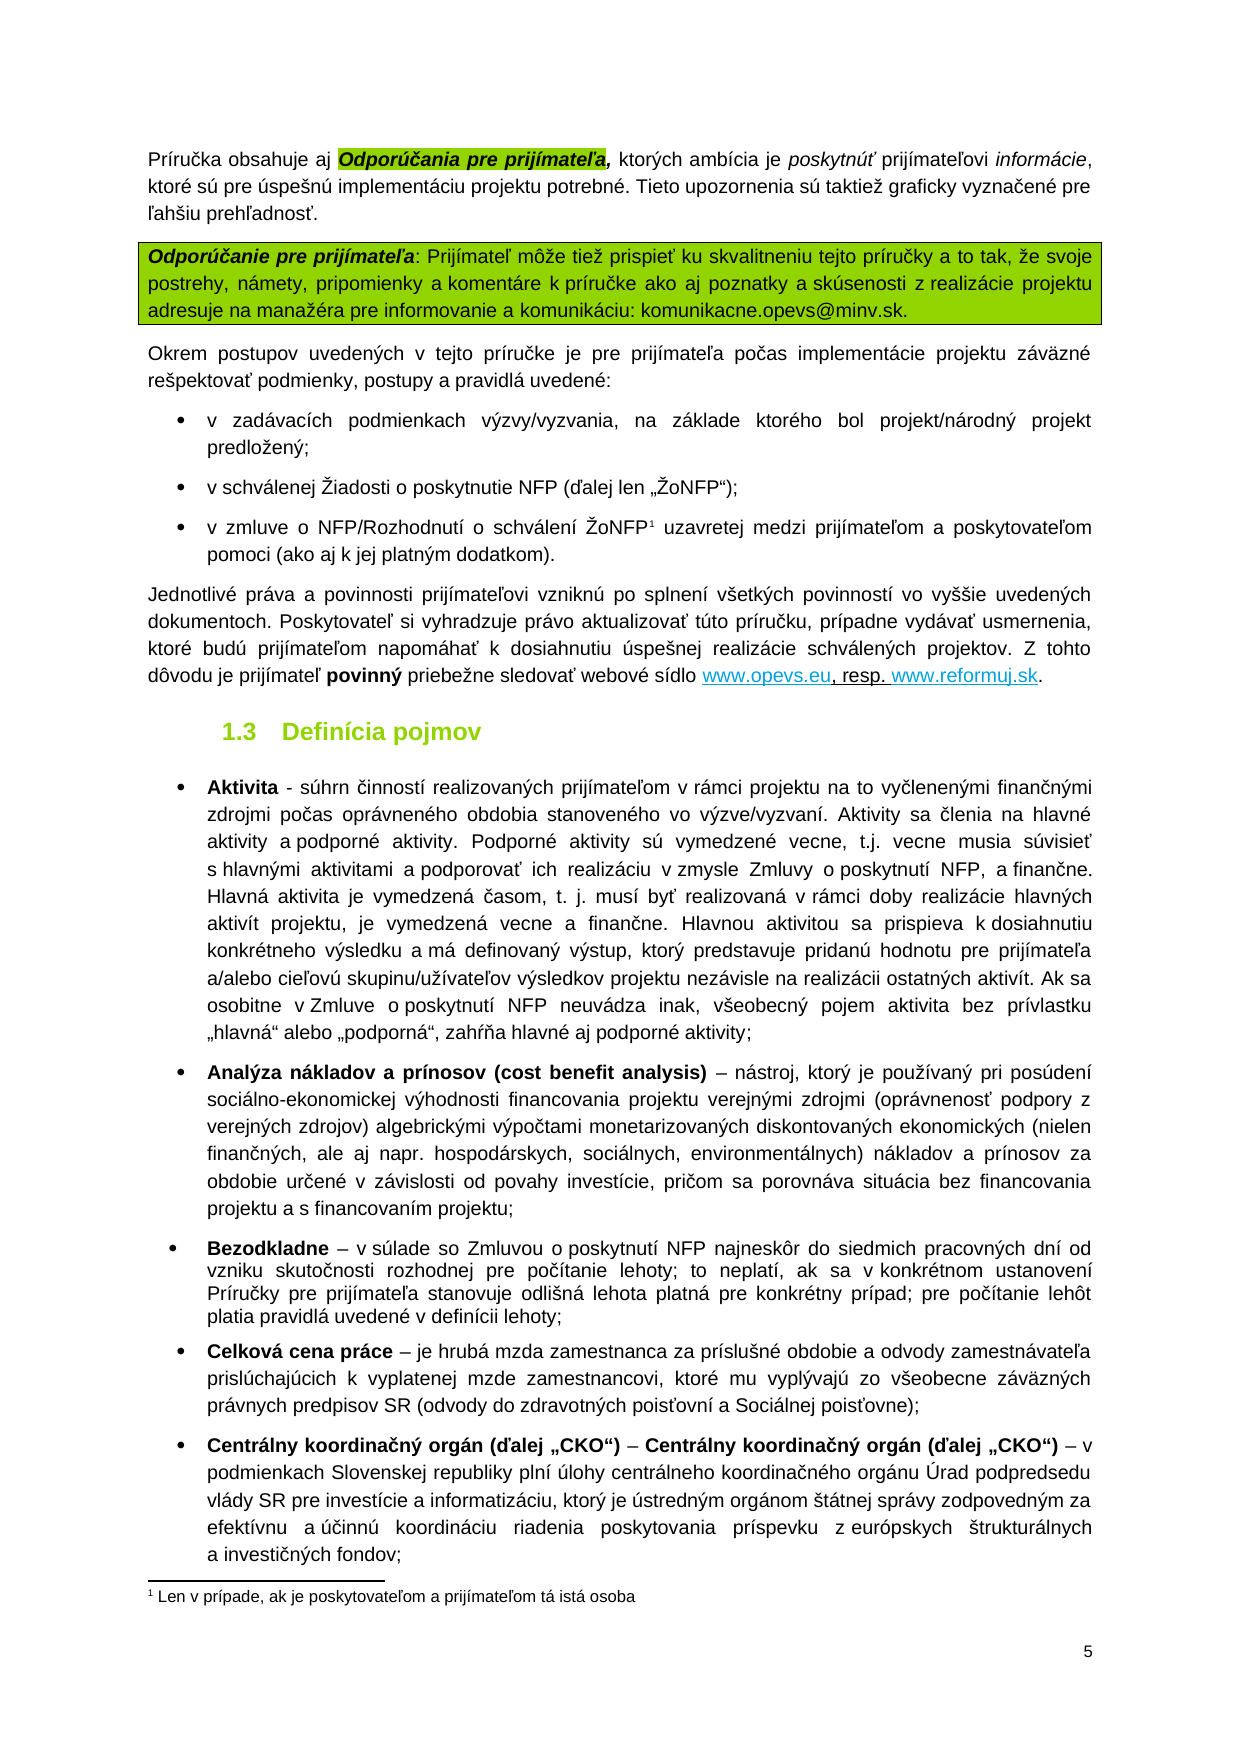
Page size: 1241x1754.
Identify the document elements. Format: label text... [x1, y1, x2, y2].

text v zmluve o NFP/Rozhodnutí o schválení ŽoNFP uzavretej medzi prijímateľom a poskytovateľom pomoci (ako aj k jej platným dodatkom). [177, 516, 1092, 566]
text v schválenej Žiadosti o poskytnutie NFP (ďalej len „ŽoNFP“); [177, 476, 1092, 499]
text Bezodkladne – v súlade so Zmluvou o poskytnutí NFP najneskôr do siedmich pracovných dní od vzniku skutočnosti rozhodnej pre počítanie lehoty; to neplatí, ak sa v konkrétnom ustanovení Príručky pre prijímateľa stanovuje odlišná lehota platná pre konkrétny prípad; pre počítanie lehôt platia pravidlá uvedené v definícii lehoty; [169, 1236, 1092, 1327]
text Celková cena práce – je hrubá mzda zamestnanca za príslušné obdobie a odvody zamestnávateľa prislúchajúcich k vyplatenej mzde zamestnancovi, ktoré mu vyplývajú zo všeobecne záväzných právnych predpisov SR (odvody do zdravotných poisťovní a Sociálnej poisťovne); [177, 1340, 1092, 1417]
text Aktivita - súhrn činností realizovaných prijímateľom v rámci projektu na to vyčlenenými finančnými zdrojmi počas oprávneného obdobia stanoveného vo výzve/vyzvaní. Aktivity sa členia na hlavné aktivity a podporné aktivity. Podporné aktivity sú vymedzené vecne, t.j. vecne musia súvisieť s hlavnými aktivitami a podporovať ich realizáciu v zmysle Zmluvy o poskytnutí NFP, a finančne. Hlavná aktivita je vymedzená časom, t. j. musí byť realizovaná v rámci doby realizácie hlavných aktivít projektu, je vymedzená vecne a finančne. Hlavnou aktivitou sa prispieva k dosiahnutiu konkrétneho výsledku a má definovaný výstup, ktorý predstavuje pridanú hodnotu pre prijímateľa a/alebo cieľovú skupinu/užívateľov výsledkov projektu nezávisle na realizácii ostatných aktivít. Ak sa osobitne v Zmluve o poskytnutí NFP neuvádza inak, všeobecný pojem aktivita bez prívlastku „hlavná“ alebo „podporná“, zahŕňa hlavné aj podporné aktivity; [177, 776, 1092, 1044]
text v zadávacích podmienkach výzvy/vyzvania, na základe ktorého bol projekt/národný projekt predložený; [177, 409, 1092, 459]
text Jednotlivé práva a povinnosti prijímateľovi vzniknú po splnení všetkých povinností vo vyššie uvedených dokumentoch. Poskytovateľ si vyhradzuje právo aktualizovať túto príručku, prípadne vydávať usmernenia, ktoré budú prijímateľom napomáhať k dosiahnutiu úspešnej realizácie schválených projektov. Z tohto dôvodu je prijímateľ povinný priebežne sledovať webové sídlo www.opevs.eu, resp. www.reformuj.sk. [148, 583, 1092, 687]
subtitle Definícia pojmov [222, 716, 1092, 745]
text Odporúčanie pre prijímateľa: Prijímateľ môže tiež prispieť ku skvalitneniu tejto príručky a to tak, že svoje postrehy, námety, pripomienky a komentáre k príručke ako aj poznatky a skúsenosti z realizácie projektu adresuje na manažéra pre informovanie a komunikáciu: komunikacne.opevs@minv.sk. [139, 243, 1101, 324]
text Analýza nákladov a prínosov (cost benefit analysis) – nástroj, ktorý je používaný pri posúdení sociálno-ekonomickej výhodnosti financovania projektu verejnými zdrojmi (oprávnenosť podpory z verejných zdrojov) algebrickými výpočtami monetarizovaných diskontovaných ekonomických (nielen finančných, ale aj napr. hospodárskych, sociálnych, environmentálnych) nákladov a prínosov za obdobie určené v závislosti od povahy investície, pričom sa porovnáva situácia bez financovania projektu a s financovaním projektu; [177, 1061, 1092, 1219]
text Centrálny koordinačný orgán (ďalej „CKO“) – Centrálny koordinačný orgán (ďalej „CKO“) – v podmienkach Slovenskej republiky plní úlohy centrálneho koordinačného orgánu Úrad podpredsedu vlády SR pre investície a informatizáciu, ktorý je ústredným orgánom štátnej správy zodpovedným za efektívnu a účinnú koordináciu riadenia poskytovania príspevku z európskych štrukturálnych a investičných fondov; [177, 1434, 1092, 1566]
text Príručka obsahuje aj Odporúčania pre prijímateľa, ktorých ambícia je poskytnúť prijímateľovi informácie, ktoré sú pre úspešnú implementáciu projektu potrebné. Tieto upozornenia sú taktiež graficky vyznačené pre ľahšiu prehľadnosť. [148, 148, 1092, 225]
text Okrem postupov uvedených v tejto príručke je pre prijímateľa počas implementácie projektu záväzné rešpektovať podmienky, postupy a pravidlá uvedené: [148, 342, 1092, 392]
